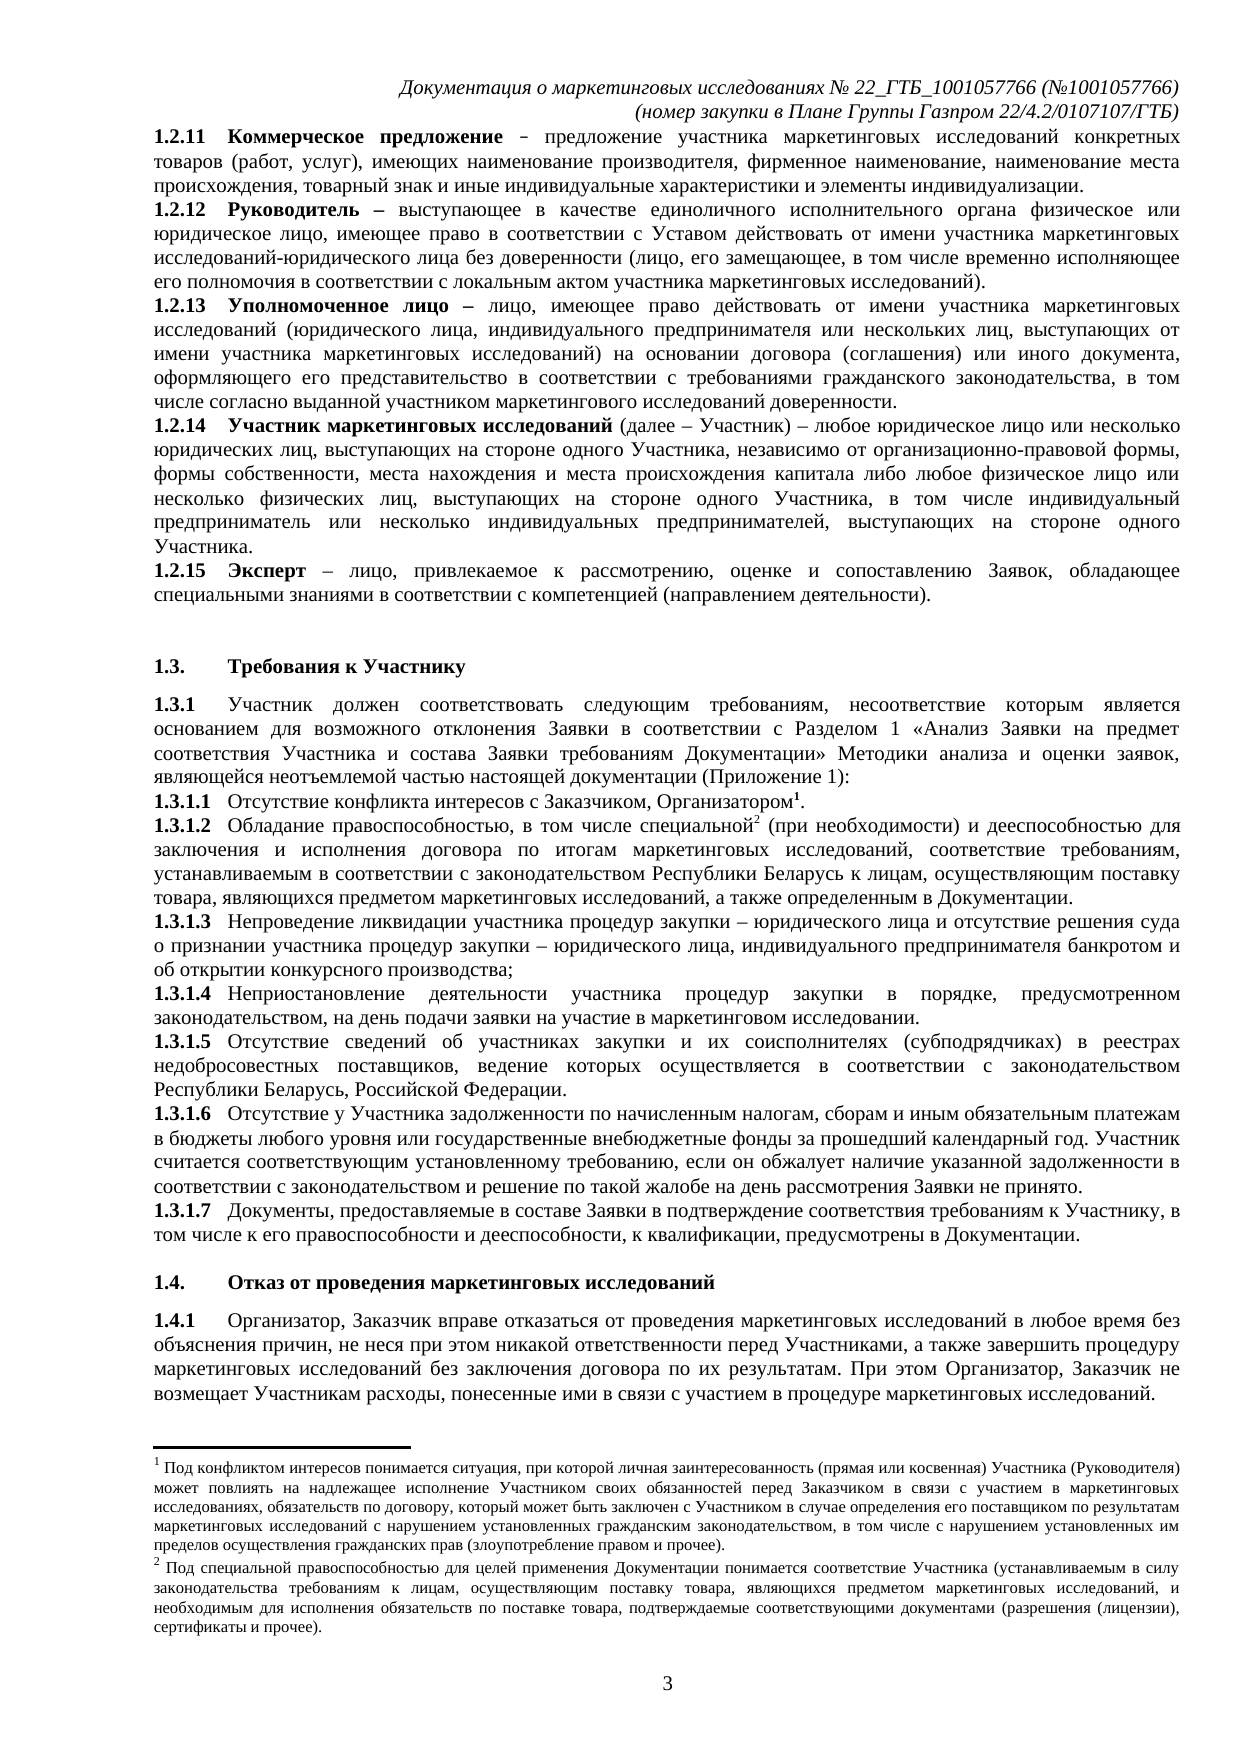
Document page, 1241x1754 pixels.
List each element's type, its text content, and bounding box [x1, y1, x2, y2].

list Эксперт – лицо, привлекаемое к рассмотрению, оценке и сопоставлению Заявок, обладающее специальными знаниями в соответствии с компетенцией (направлением деятельности). [153, 558, 1181, 606]
list Отсутствие сведений об участниках закупки и их соисполнителях (субподрядчиках) в реестрах недобросовестных поставщиков, ведение которых осуществляется в соответствии с законодательством Республики Беларусь, Российской Федерации. [153, 1029, 1181, 1101]
list Уполномоченное лицо – лицо, имеющее право действовать от имени участника маркетинговых исследований (юридического лица, индивидуального предпринимателя или нескольких лиц, выступающих от имени участника маркетинговых исследований) на основании договора (соглашения) или иного документа, оформляющего его представительство в соответствии с требованиями гражданского законодательства, в том числе согласно выданной участником маркетингового исследований доверенности. [153, 293, 1181, 413]
list Отсутствие у Участника задолженности по начисленным налогам, сборам и иным обязательным платежам в бюджеты любого уровня или государственные внебюджетные фонды за прошедший календарный год. Участник считается соответствующим установленному требованию, если он обжалует наличие указанной задолженности в соответствии с законодательством и решение по такой жалобе на день рассмотрения Заявки не принято. [153, 1101, 1181, 1198]
list Требования к Участнику [153, 654, 1181, 678]
list Участник маркетинговых исследований (далее – Участник) – любое юридическое лицо или несколько юридических лиц, выступающих на стороне одного Участника, независимо от организационно-правовой формы, формы собственности, места нахождения и места происхождения капитала либо любое физическое лицо или несколько физических лиц, выступающих на стороне одного Участника, в том числе индивидуальный предприниматель или несколько индивидуальных предпринимателей, выступающих на стороне одного Участника. [153, 413, 1181, 558]
list Неприостановление деятельности участника процедур закупки в порядке, предусмотренном законодательством, на день подачи заявки на участие в маркетинговом исследовании. [153, 981, 1181, 1029]
list Документы, предоставляемые в составе Заявки в подтверждение соответствия требованиям к Участнику, в том числе к его правоспособности и дееспособности, к квалификации, предусмотрены в Документации. [153, 1198, 1181, 1246]
list Организатор, Заказчик вправе отказаться от проведения маркетинговых исследований в любое время без объяснения причин, не неся при этом никакой ответственности перед Участниками, а также завершить процедуру маркетинговых исследований без заключения договора по их результатам. При этом Организатор, Заказчик не возмещает Участникам расходы, понесенные ими в связи с участием в процедуре маркетинговых исследований. [153, 1308, 1181, 1404]
list Отсутствие конфликта интересов с Заказчиком, Организатором. [153, 788, 1181, 813]
list Непроведение ликвидации участника процедур закупки – юридического лица и отсутствие решения суда о признании участника процедур закупки – юридического лица, индивидуального предпринимателя банкротом и об открытии конкурсного производства; [153, 909, 1181, 981]
list Руководитель – выступающее в качестве единоличного исполнительного органа физическое или юридическое лицо, имеющее право в соответствии с Уставом действовать от имени участника маркетинговых исследований-юридического лица без доверенности (лицо, его замещающее, в том числе временно исполняющее его полномочия в соответствии с локальным актом участника маркетинговых исследований). [153, 197, 1181, 293]
list Коммерческое предложение – предложение участника маркетинговых исследований конкретных товаров (работ, услуг), имеющих наименование производителя, фирменное наименование, наименование места происхождения, товарный знак и иные индивидуальные характеристики и элементы индивидуализации. [153, 123, 1181, 197]
list Отказ от проведения маркетинговых исследований [153, 1270, 1181, 1294]
list Участник должен соответствовать следующим требованиям, несоответствие которым является основанием для возможного отклонения Заявки в соответствии с Разделом 1 «Анализ Заявки на предмет соответствия Участника и состава Заявки требованиям Документации» Методики анализа и оценки заявок, являющейся неотъемлемой частью настоящей документации (Приложение 1): [153, 692, 1181, 788]
list Обладание правоспособностью, в том числе специальной (при необходимости) и дееспособностью для заключения и исполнения договора по итогам маркетинговых исследований, соответствие требованиям, устанавливаемым в соответствии с законодательством Республики Беларусь к лицам, осуществляющим поставку товара, являющихся предметом маркетинговых исследований, а также определенным в Документации. [153, 813, 1181, 909]
